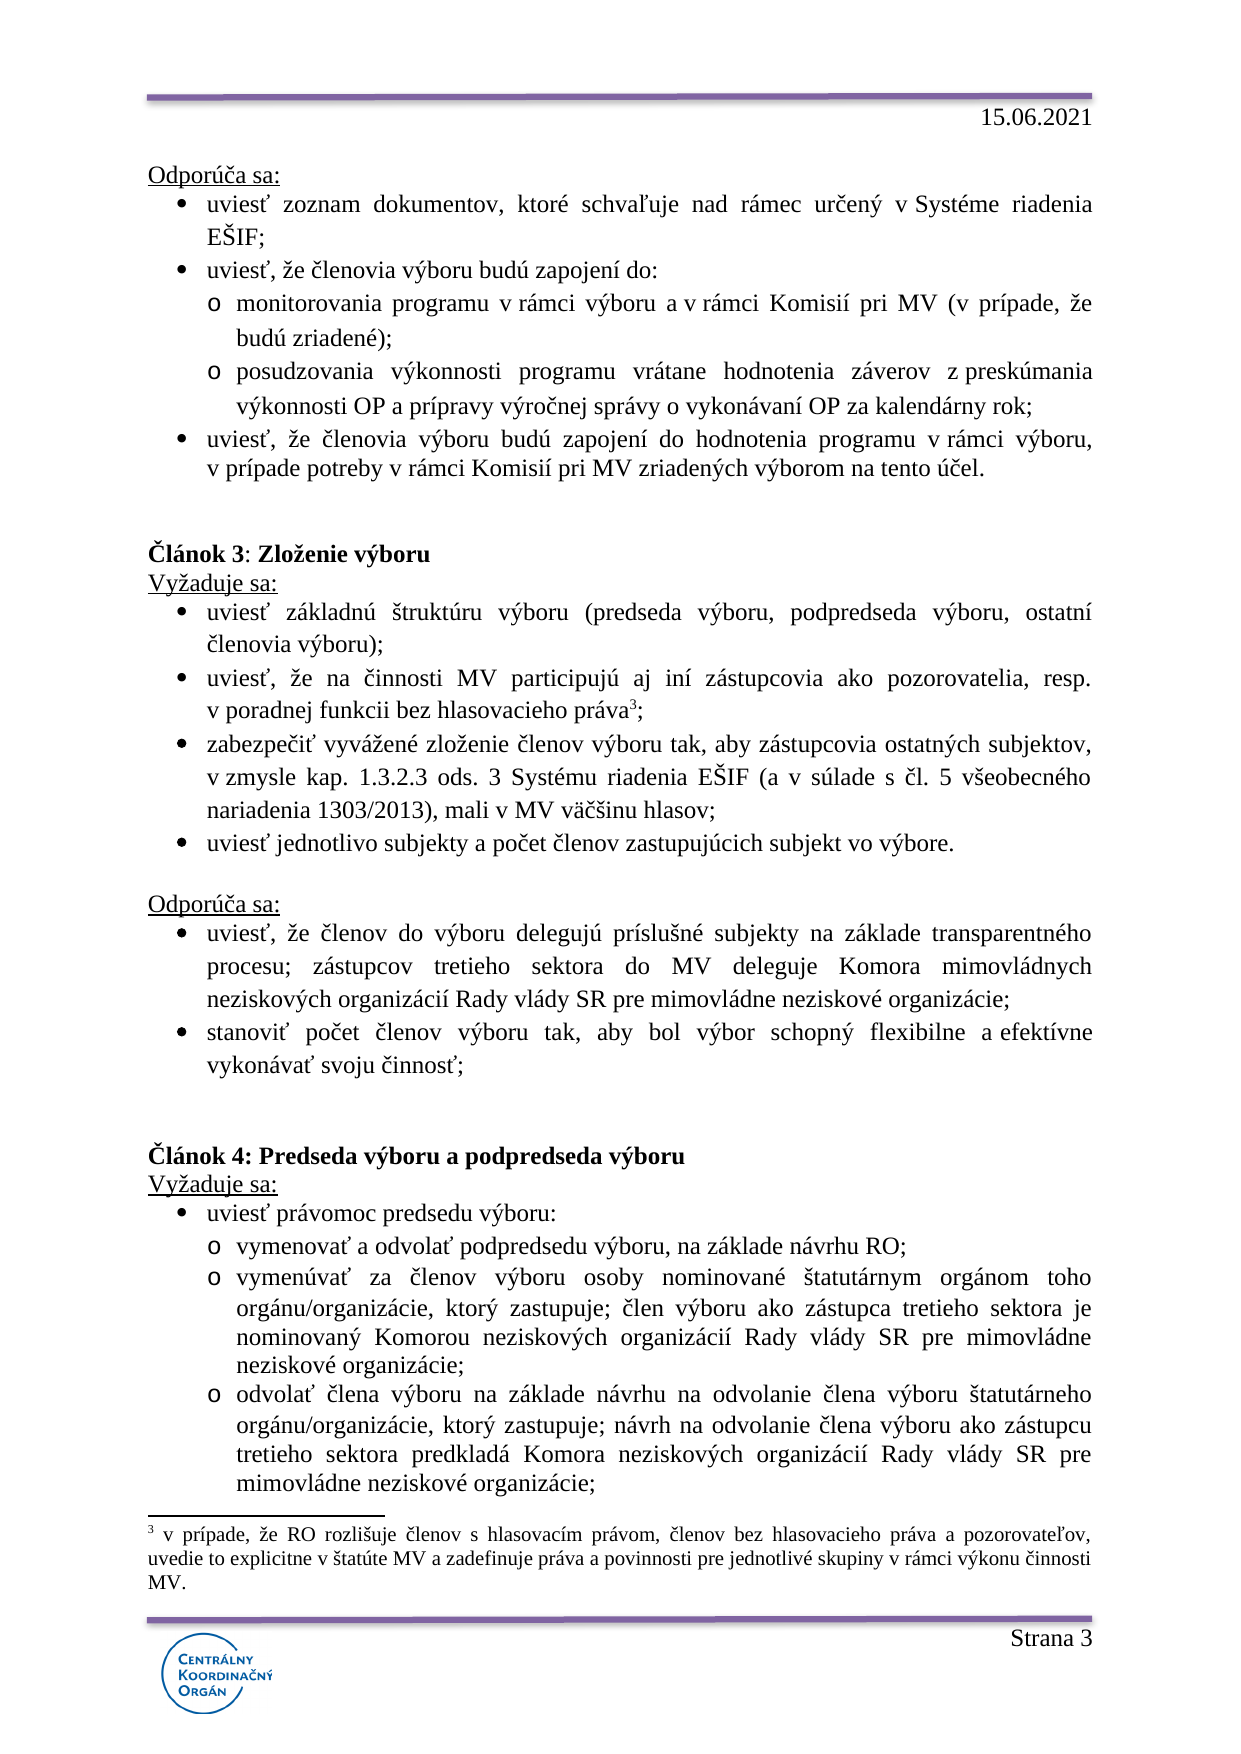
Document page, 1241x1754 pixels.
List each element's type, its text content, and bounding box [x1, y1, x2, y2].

list uviesť právomoc predsedu výboru: [177, 1198, 1093, 1227]
list monitorovania programu v rámci výboru a v rámci Komisií pri MV (v prípade, že budú zriadené); [207, 288, 1093, 352]
list uviesť, že členovia výboru budú zapojení do: [177, 255, 1093, 283]
list uviesť, že na činnosti MV participujú aj iní zástupcovia ako pozorovatelia, resp. v poradnej funkcii bez hlasovacieho práva; [177, 663, 1093, 724]
list stanoviť počet členov výboru tak, aby bol výbor schopný flexibilne a efektívne vykonávať svoju činnosť; [177, 1017, 1093, 1079]
text Článok 4: Predseda výboru a podpredseda výboru [148, 1141, 1093, 1169]
list posudzovania výkonnosti programu vrátane hodnotenia záverov z preskúmania výkonnosti OP a prípravy výročnej správy o vykonávaní OP za kalendárny rok; [207, 356, 1093, 420]
list uviesť základnú štruktúru výboru (predseda výboru, podpredseda výboru, ostatní členovia výboru); [177, 597, 1093, 658]
list odvolať člena výboru na základe návrhu na odvolanie člena výboru štatutárneho orgánu/organizácie, ktorý zastupuje; návrh na odvolanie člena výboru ako zástupcu tretieho sektora predkladá Komora neziskových organizácií Rady vlády SR pre mimovládne neziskové organizácie; [207, 1379, 1093, 1496]
list vymenovať a odvolať podpredsedu výboru, na základe návrhu RO; [207, 1231, 1093, 1262]
text Odporúča sa: [148, 160, 1093, 189]
picture [159, 1631, 272, 1713]
text Článok 3: Zloženie výboru [148, 539, 1093, 568]
text Vyžaduje sa: [148, 568, 1093, 597]
list uviesť zoznam dokumentov, ktoré schvaľuje nad rámec určený v Systéme riadenia EŠIF; [177, 189, 1093, 251]
text Vyžaduje sa: [148, 1169, 1093, 1198]
list zabezpečiť vyvážené zloženie členov výboru tak, aby zástupcovia ostatných subjektov, v zmysle kap. 1.3.2.3 ods. 3 Systému riadenia EŠIF (a v súlade s čl. 5 všeobecného nariadenia 1303/2013), mali v MV väčšinu hlasov; [177, 729, 1093, 823]
list uviesť jednotlivo subjekty a počet členov zastupujúcich subjekt vo výbore. [177, 828, 1093, 856]
list uviesť, že členovia výboru budú zapojení do hodnotenia programu v rámci výboru, v prípade potreby v rámci Komisií pri MV zriadených výborom na tento účel. [177, 424, 1093, 482]
text Odporúča sa: [148, 889, 1093, 918]
list vymenúvať za členov výboru osoby nominované štatutárnym orgánom toho orgánu/organizácie, ktorý zastupuje; člen výboru ako zástupca tretieho sektora je nominovaný Komorou neziskových organizácií Rady vlády SR pre mimovládne neziskové organizácie; [207, 1262, 1093, 1379]
list uviesť, že členov do výboru delegujú príslušné subjekty na základe transparentného procesu; zástupcov tretieho sektora do MV deleguje Komora mimovládnych neziskových organizácií Rady vlády SR pre mimovládne neziskové organizácie; [177, 918, 1093, 1013]
